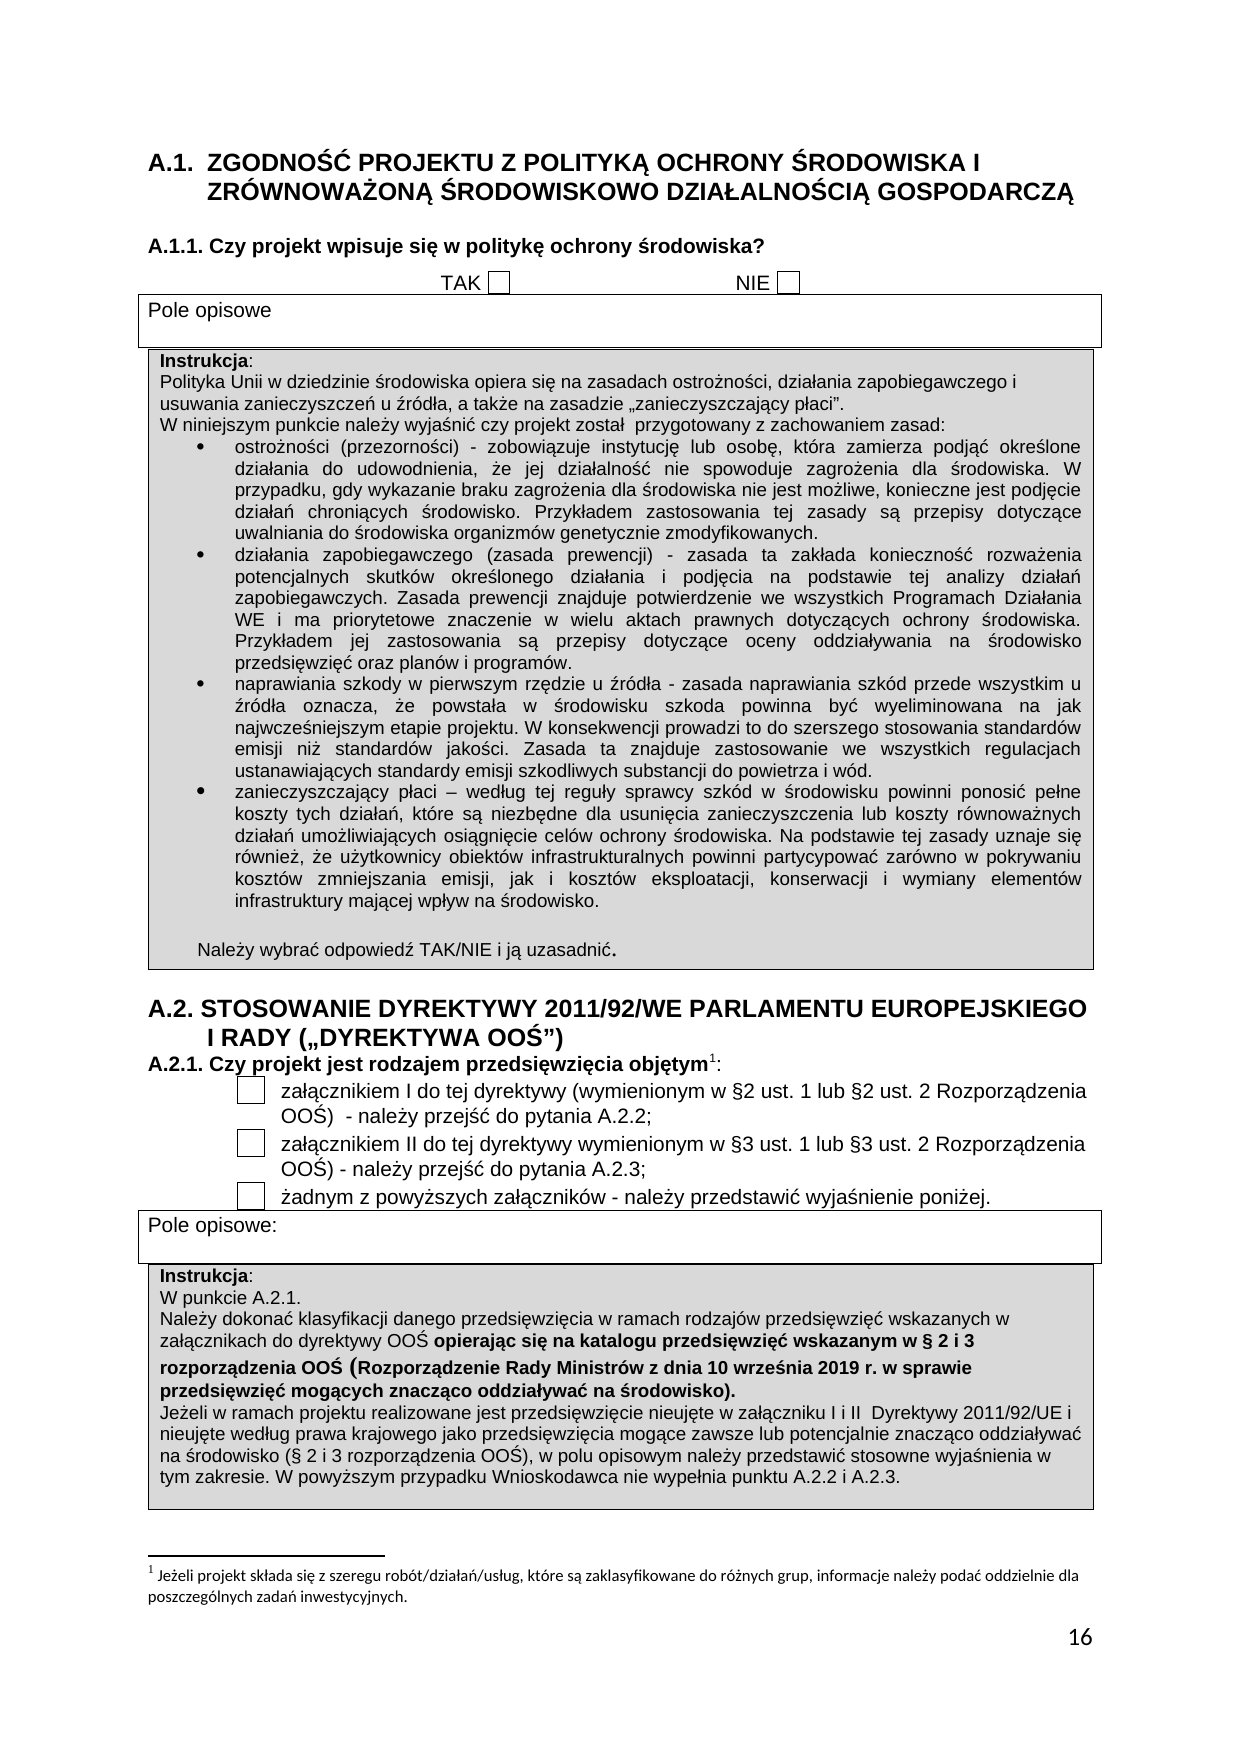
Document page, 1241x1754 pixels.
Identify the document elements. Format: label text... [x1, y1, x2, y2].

table_header Instrukcja: Polityka Unii w dziedzinie środowiska opiera się na zasadach ostrożności, działania zapobiegawczego i usuwania zanieczyszczeń u źródła, a także na zasadzie „zanieczyszczający płaci”. W niniejszym punkcie należy wyjaśnić czy projekt został przygotowany z zachowaniem zasad: ostrożności (przezorności) - zobowiązuje instytucję lub osobę, która zamierza podjąć określone działania do udowodnienia, że jej działalność nie spowoduje zagrożenia dla środowiska. W przypadku, gdy wykazanie braku zagrożenia dla środowiska nie jest możliwe, konieczne jest podjęcie działań chroniących środowisko. Przykładem zastosowania tej zasady są przepisy dotyczące uwalniania do środowiska organizmów genetycznie zmodyfikowanych. działania zapobiegawczego (zasada prewencji) - zasada ta zakłada konieczność rozważenia potencjalnych skutków określonego działania i podjęcia na podstawie tej analizy działań zapobiegawczych. Zasada prewencji znajduje potwierdzenie we wszystkich Programach Działania WE i ma priorytetowe znaczenie w wielu aktach prawnych dotyczących ochrony środowiska. Przykładem jej zastosowania są przepisy dotyczące oceny oddziaływania na środowisko przedsięwzięć oraz planów i programów. naprawiania szkody w pierwszym rzędzie u źródła - zasada naprawiania szkód przede wszystkim u źródła oznacza, że powstała w środowisku szkoda powinna być wyeliminowana na jak najwcześniejszym etapie projektu. W konsekwencji prowadzi to do szerszego stosowania standardów emisji niż standardów jakości. Zasada ta znajduje zastosowanie we wszystkich regulacjach ustanawiających standardy emisji szkodliwych substancji do powietrza i wód. zanieczyszczający płaci – według tej reguły sprawcy szkód w środowisku powinni ponosić pełne koszty tych działań, które są niezbędne dla usunięcia zanieczyszczenia lub koszty równoważnych działań umożliwiających osiągnięcie celów ochrony środowiska. Na podstawie tej zasady uznaje się również, że użytkownicy obiektów infrastrukturalnych powinni partycypować zarówno w pokrywaniu kosztów zmniejszania emisji, jak i kosztów eksploatacji, konserwacji i wymiany elementów infrastruktury mającej wpływ na środowisko. Należy wybrać odpowiedź TAK/NIE i ją uzasadnić. [149, 350, 1093, 969]
text A.2.1. Czy projekt jest rodzajem przedsięwzięcia objętym: [148, 1052, 1092, 1076]
text Pole opisowe [139, 295, 1101, 321]
text załącznikiem I do tej dyrektywy (wymienionym w §2 ust. 1 lub §2 ust. 2 Rozporządzenia OOŚ) - należy przejść do pytania A.2.2; [236, 1076, 1092, 1128]
text A.1. ZGODNOŚĆ PROJEKTU Z POLITYKĄ OCHRONY ŚRODOWISKA I ZRÓWNOWAŻONĄ ŚRODOWISKOWO DZIAŁALNOŚCIĄ GOSPODARCZĄ [148, 148, 1092, 205]
text żadnym z powyższych załączników - należy przedstawić wyjaśnienie poniżej. [236, 1181, 1092, 1210]
text załącznikiem II do tej dyrektywy wymienionym w §3 ust. 1 lub §3 ust. 2 Rozporządzenia OOŚ) - należy przejść do pytania A.2.3; [236, 1128, 1092, 1181]
subtitle A.1.1. Czy projekt wpisuje się w politykę ochrony środowiska? [148, 234, 1092, 258]
text TAK NIE [148, 270, 1092, 294]
text A.2. STOSOWANIE DYREKTYWY 2011/92/WE PARLAMENTU EUROPEJSKIEGO I RADY („DYREKTYWA OOŚ”) [148, 994, 1092, 1052]
table_header Instrukcja: W punkcie A.2.1. Należy dokonać klasyfikacji danego przedsięwzięcia w ramach rodzajów przedsięwzięć wskazanych w załącznikach do dyrektywy OOŚ opierając się na katalogu przedsięwzięć wskazanym w § 2 i 3 rozporządzenia OOŚ (Rozporządzenie Rady Ministrów z dnia 10 września 2019 r. w sprawie przedsięwzięć mogących znacząco oddziaływać na środowisko). Jeżeli w ramach projektu realizowane jest przedsięwzięcie nieujęte w załączniku I i II Dyrektywy 2011/92/UE i nieujęte według prawa krajowego jako przedsięwzięcia mogące zawsze lub potencjalnie znacząco oddziaływać na środowisko (§ 2 i 3 rozporządzenia OOŚ), w polu opisowym należy przedstawić stosowne wyjaśnienia w tym zakresie. W powyższym przypadku Wnioskodawca nie wypełnia punktu A.2.2 i A.2.3. [149, 1265, 1093, 1509]
text Pole opisowe: [139, 1211, 1101, 1237]
